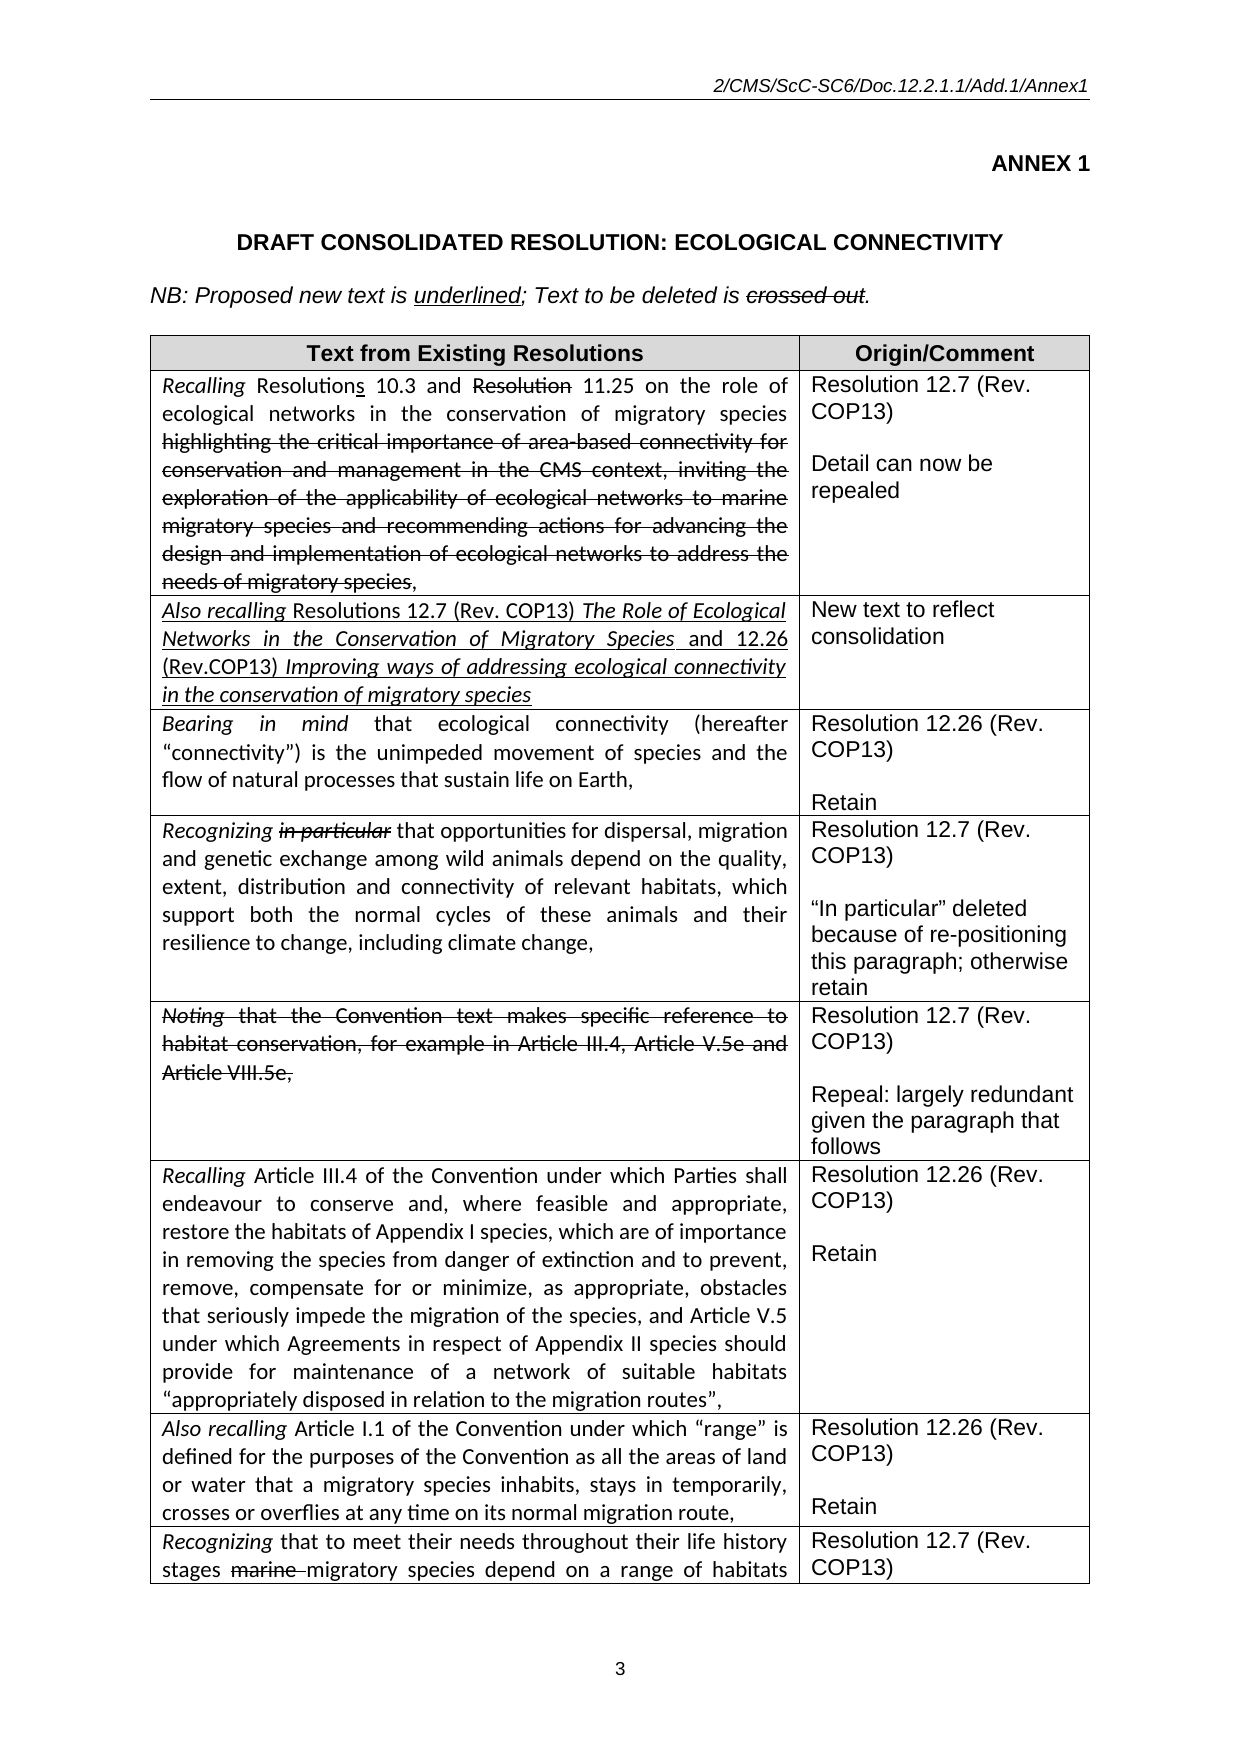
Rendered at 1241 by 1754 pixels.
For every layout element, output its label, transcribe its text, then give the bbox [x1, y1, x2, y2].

table_cell Recalling Article III.4 of the Convention under which Parties shall endeavour to conserve and, where feasible and appropriate, restore the habitats of Appendix I species, which are of importance in removing the species from danger of extinction and to prevent, remove, compensate for or minimize, as appropriate, obstacles that seriously impede the migration of the species, and Article V.5 under which Agreements in respect of Appendix II species should provide for maintenance of a network of suitable habitats “appropriately disposed in relation to the migration routes”, [151, 1161, 799, 1413]
table_cell Also recalling Article I.1 of the Convention under which “range” is defined for the purposes of the Convention as all the areas of land or water that a migratory species inhabits, stays in temporarily, crosses or overflies at any time on its normal migration route, [151, 1414, 799, 1526]
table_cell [800, 1527, 1089, 1583]
table_cell Resolution 12.7 (Rev. COP13) “In particular” deleted because of re-positioning this paragraph; otherwise retain [800, 816, 1089, 1001]
table_header Origin/Comment [800, 336, 1089, 370]
table_cell Resolution 12.7 (Rev. COP13) Detail can now be repealed [800, 371, 1089, 595]
table_cell Recognizing in particular that opportunities for dispersal, migration and genetic exchange among wild animals depend on the quality, extent, distribution and connectivity of relevant habitats, which support both the normal cycles of these animals and their resilience to change, including climate change, [151, 816, 799, 1001]
table_cell Recalling Resolutions 10.3 and Resolution 11.25 on the role of ecological networks in the conservation of migratory species highlighting the critical importance of area-based connectivity for conservation and management in the CMS context, inviting the exploration of the applicability of ecological networks to marine migratory species and recommending actions for advancing the design and implementation of ecological networks to address the needs of migratory species, [151, 371, 799, 595]
table_cell Noting that the Convention text makes specific reference to habitat conservation, for example in Article III.4, Article V.5e and Article VIII.5e, [151, 1002, 799, 1160]
table_cell New text to reflect consolidation [800, 596, 1089, 708]
table_header Text from Existing Resolutions [151, 336, 799, 370]
table_cell Bearing in mind that ecological connectivity (hereafter “connectivity”) is the unimpeded movement of species and the flow of natural processes that sustain life on Earth, [151, 710, 799, 815]
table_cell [151, 1527, 799, 1583]
text ANNEX 1 [150, 150, 1090, 176]
table_cell Resolution 12.7 (Rev. COP13) Repeal: largely redundant given the paragraph that follows [800, 1002, 1089, 1160]
text DRAFT CONSOLIDATED RESOLUTION: ECOLOGICAL CONNECTIVITY [150, 229, 1090, 255]
table_cell Resolution 12.26 (Rev. COP13) Retain [800, 710, 1089, 815]
table_cell Also recalling Resolutions 12.7 (Rev. COP13) The Role of Ecological Networks in the Conservation of Migratory Species and 12.26 (Rev.COP13) Improving ways of addressing ecological connectivity in the conservation of migratory species [151, 596, 799, 708]
text NB: Proposed new text is underlined; Text to be deleted is crossed out. [150, 282, 1090, 308]
table_cell Resolution 12.26 (Rev. COP13) Retain [800, 1414, 1089, 1526]
table_cell Resolution 12.26 (Rev. COP13) Retain [800, 1161, 1089, 1413]
